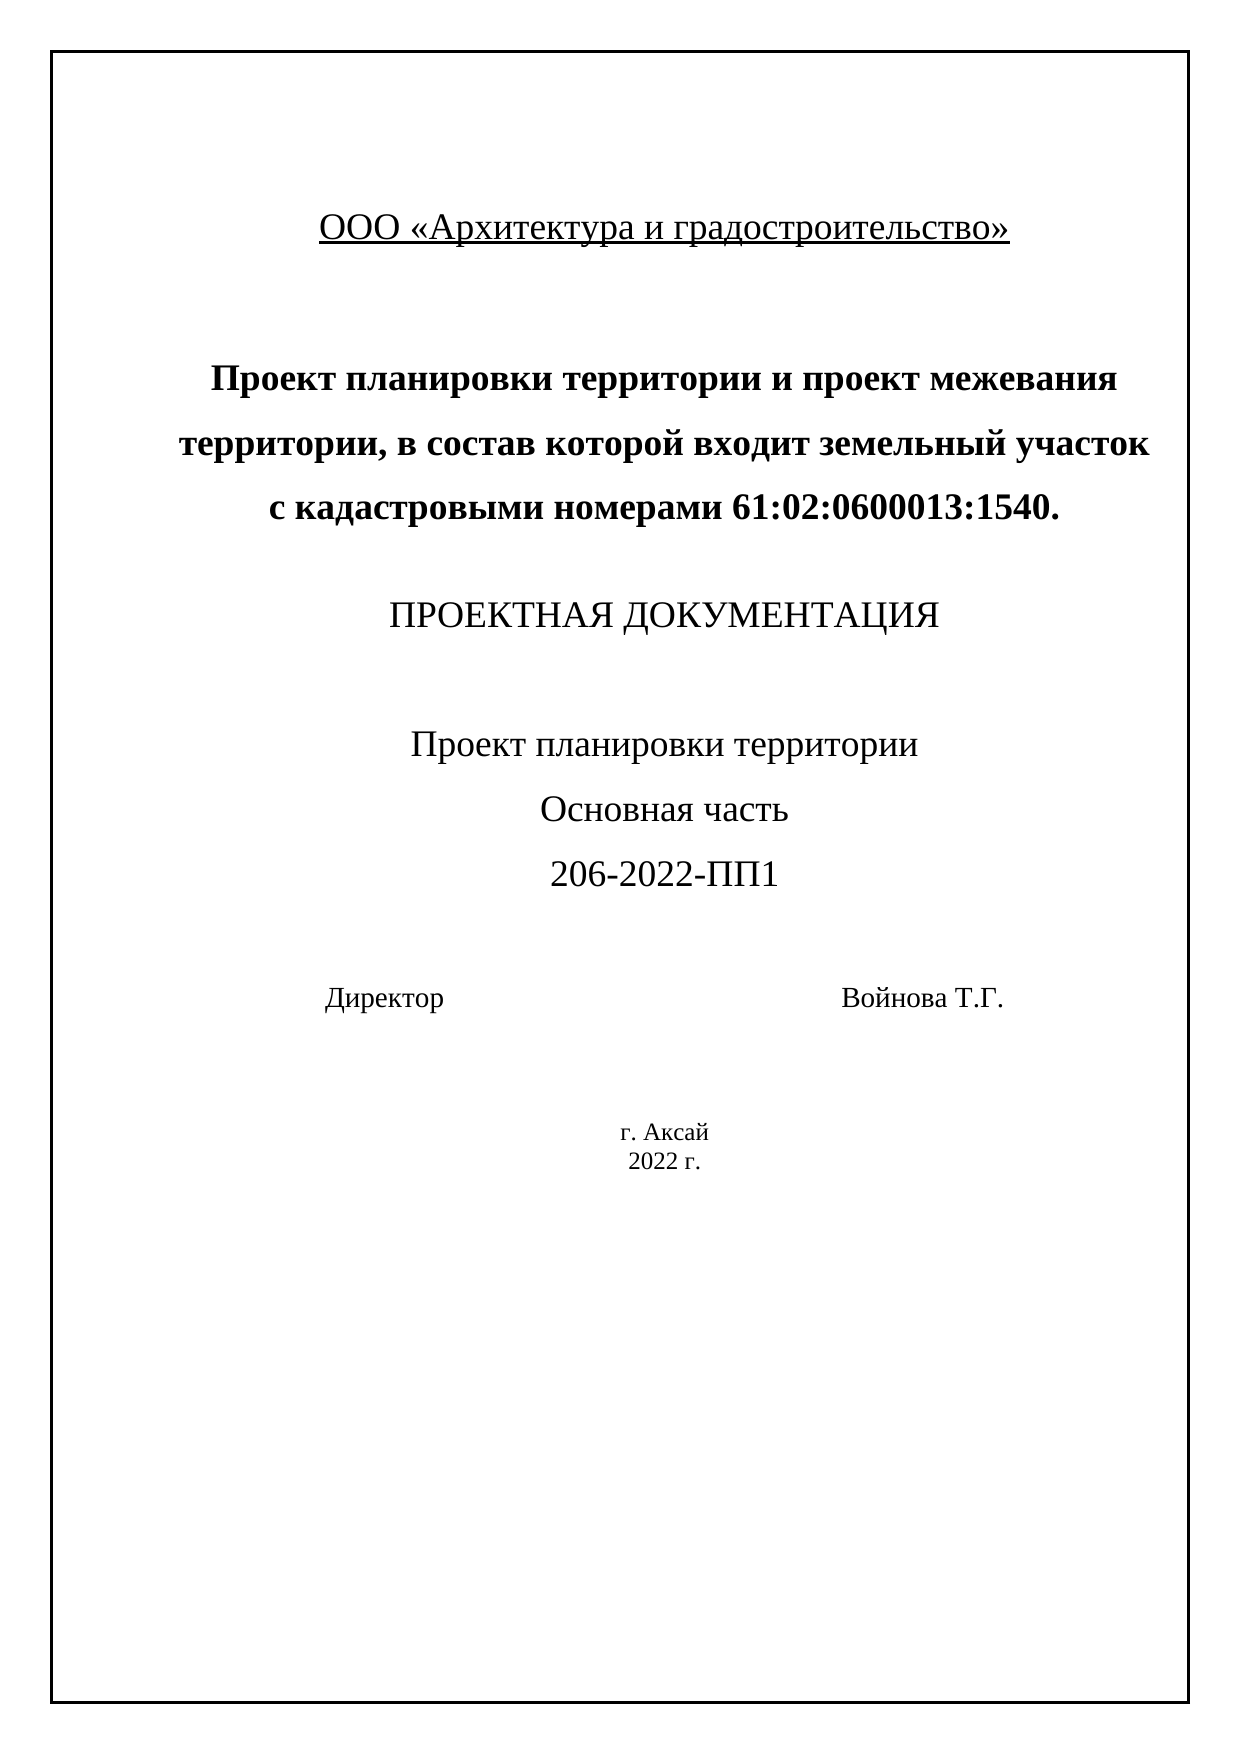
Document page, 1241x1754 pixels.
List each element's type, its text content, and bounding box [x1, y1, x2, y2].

text Основная часть [177, 787, 1152, 830]
text ООО «Архитектура и градостроительство» [177, 204, 1152, 247]
text ПРОЕКТНАЯ ДОКУМЕНТАЦИЯ [177, 592, 1152, 636]
text г. Аксай [177, 1117, 1152, 1146]
text Директор Войнова Т.Г. [177, 981, 1152, 1014]
text Проект планировки территории [177, 722, 1152, 765]
text 2022 г. [177, 1146, 1152, 1175]
text Проект планировки территории и проект межевания территории, в состав которой входит земельный участок с кадастровыми номерами 61:02:0600013:1540. [177, 355, 1152, 528]
text 206-2022-ПП1 [177, 851, 1152, 894]
